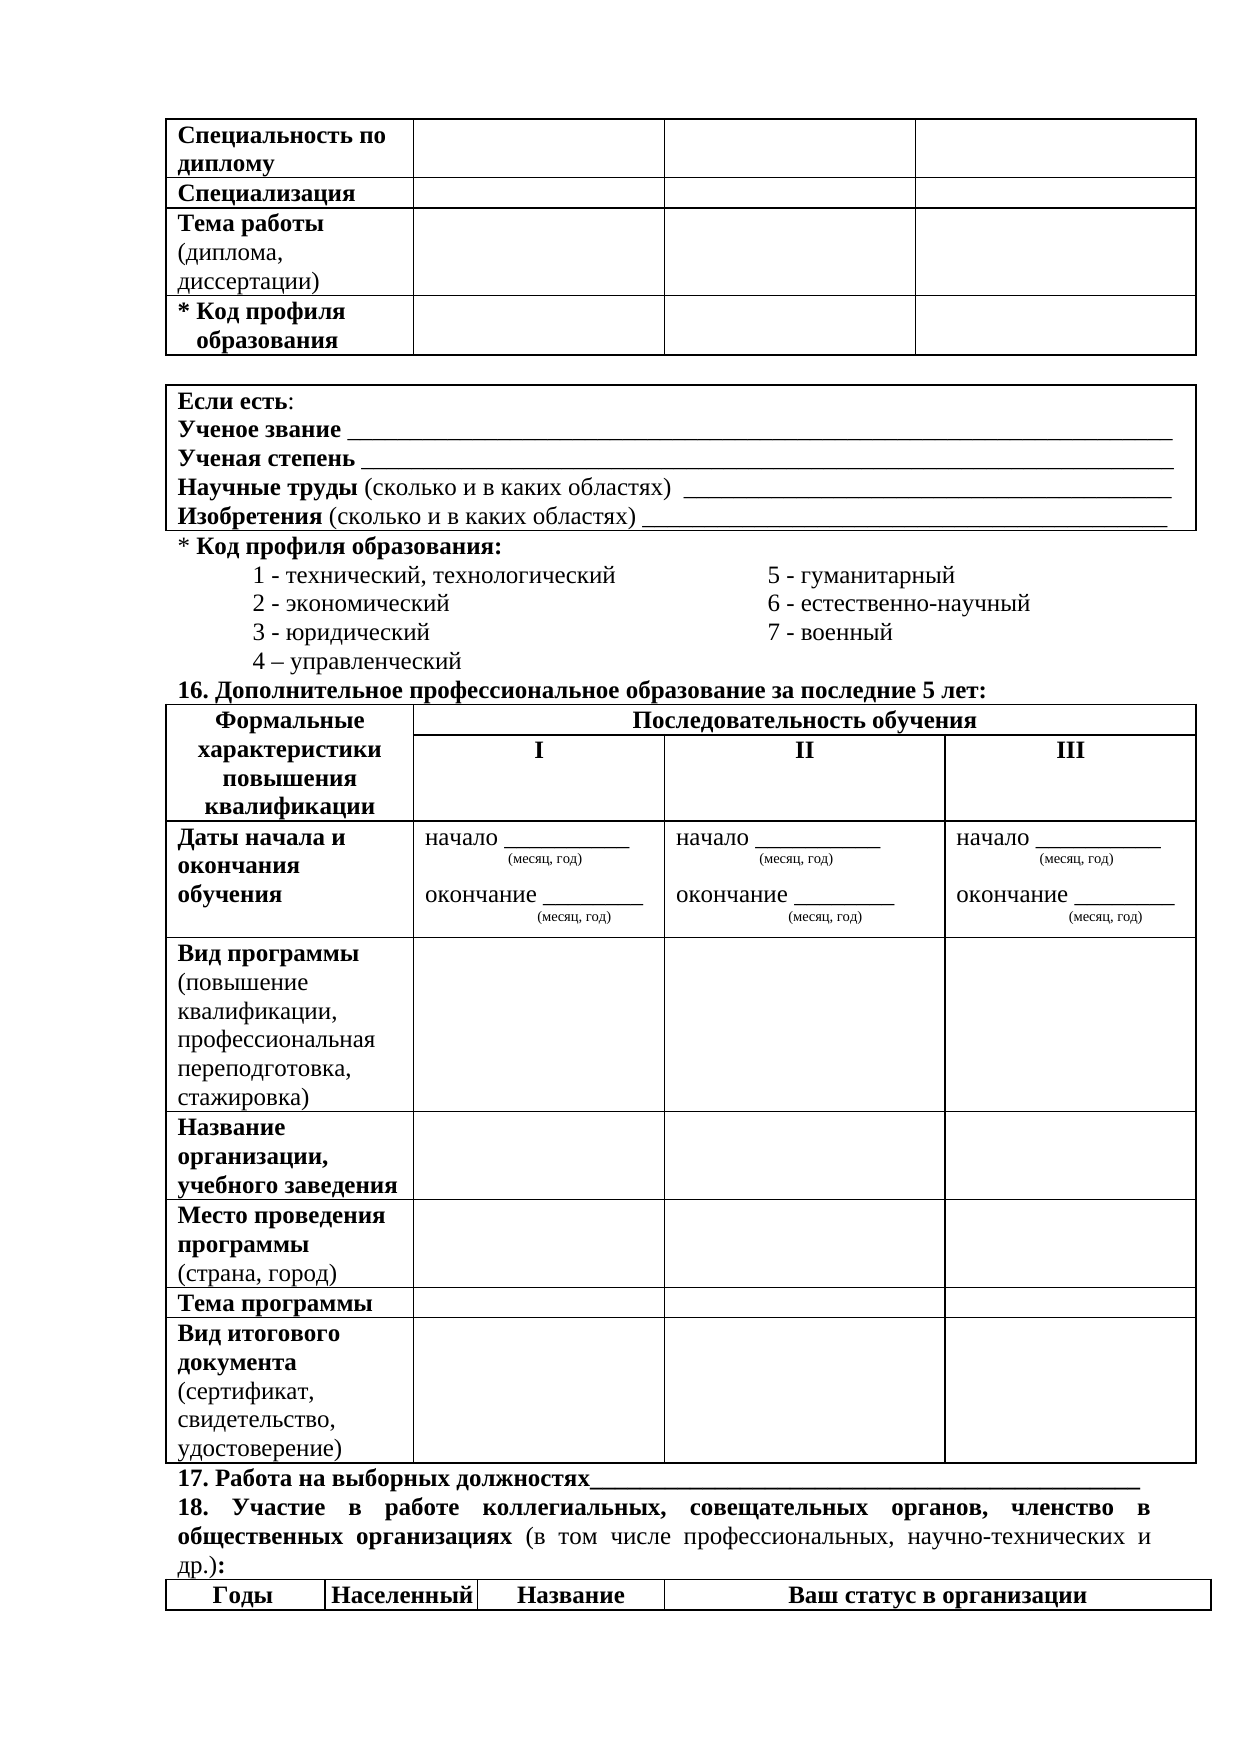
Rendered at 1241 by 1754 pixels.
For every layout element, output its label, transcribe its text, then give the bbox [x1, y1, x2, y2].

table_cell [946, 1200, 1195, 1286]
table_cell [946, 1112, 1195, 1198]
text 1 - технический, технологический 5 - гуманитарный [177, 560, 1152, 588]
table_cell [414, 1288, 664, 1317]
table_header Ваш статус в организации [665, 1580, 1210, 1609]
table_cell [414, 1200, 664, 1286]
table_cell Даты начала и окончания обучения [167, 822, 413, 937]
table_cell [916, 178, 1195, 207]
table_cell [665, 938, 944, 1111]
text 17. Работа на выборных должностях____________________________________________ [177, 1464, 1152, 1492]
table_cell [414, 296, 664, 354]
table_cell начало __________ (месяц, год) окончание ________ (месяц, год) [946, 822, 1195, 937]
table_cell [946, 938, 1195, 1111]
text 3 - юридический 7 - военный [177, 617, 1152, 646]
table_cell [414, 120, 664, 177]
text * Код профиля образования: [177, 531, 1152, 560]
table_cell Специальность по диплому [167, 120, 413, 177]
table_cell [665, 120, 915, 177]
table_cell [916, 296, 1195, 354]
text 4 – управленческий [177, 646, 1152, 675]
table_header Если есть: Ученое звание __________________________________________________________________ Ученая степень _________________________________________________________________ Научные труды (сколько и в каких областях) _______________________________________ Изобретения (сколько и в каких областях) __________________________________________ [167, 386, 1195, 529]
table_cell [665, 1318, 944, 1462]
table_cell [665, 1200, 944, 1286]
text 2 - экономический 6 - естественно-научный [177, 588, 1152, 617]
table_cell I [414, 736, 664, 820]
table_cell [946, 1318, 1195, 1462]
table_cell [916, 120, 1195, 177]
table_cell Специализация [167, 178, 413, 207]
table_cell III [946, 736, 1195, 820]
text 16. Дополнительное профессиональное образование за последние 5 лет: [177, 675, 1152, 703]
table_cell [665, 178, 915, 207]
table_cell Тема программы [167, 1288, 413, 1317]
table_cell [665, 1112, 944, 1198]
table_cell [414, 209, 664, 295]
table_cell Место проведения программы (страна, город) [167, 1200, 413, 1286]
table_cell [946, 1288, 1195, 1317]
table_header Последовательность обучения [414, 705, 1195, 734]
table_cell * Код профиля образования [167, 296, 413, 354]
table_cell [665, 1288, 944, 1317]
table_header Формальные характеристики повышения квалификации [167, 705, 413, 820]
table_cell Тема работы (диплома, диссертации) [167, 209, 413, 295]
table_cell Вид программы (повышение квалификации, профессиональная переподготовка, стажировка) [167, 938, 413, 1111]
table_cell [665, 209, 915, 295]
text 18. Участие в работе коллегиальных, совещательных органов, членство в общественных организациях (в том числе профессиональных, научно-технических и др.): [177, 1492, 1152, 1578]
table_cell II [665, 736, 944, 820]
table_cell [916, 209, 1195, 295]
table_cell [414, 178, 664, 207]
table_cell [665, 296, 915, 354]
table_cell [414, 1112, 664, 1198]
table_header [478, 1580, 664, 1609]
table_cell начало __________ (месяц, год) окончание ________ (месяц, год) [414, 822, 664, 937]
table_cell Вид итогового документа (сертификат, свидетельство, удостоверение) [167, 1318, 413, 1462]
table_cell начало __________ (месяц, год) окончание ________ (месяц, год) [665, 822, 944, 937]
table_header Населенныйпункт [326, 1580, 477, 1609]
table_cell Название организации, учебного заведения [167, 1112, 413, 1198]
table_cell [414, 938, 664, 1111]
table_cell [414, 1318, 664, 1462]
table_header Годы пребывания [167, 1580, 324, 1609]
